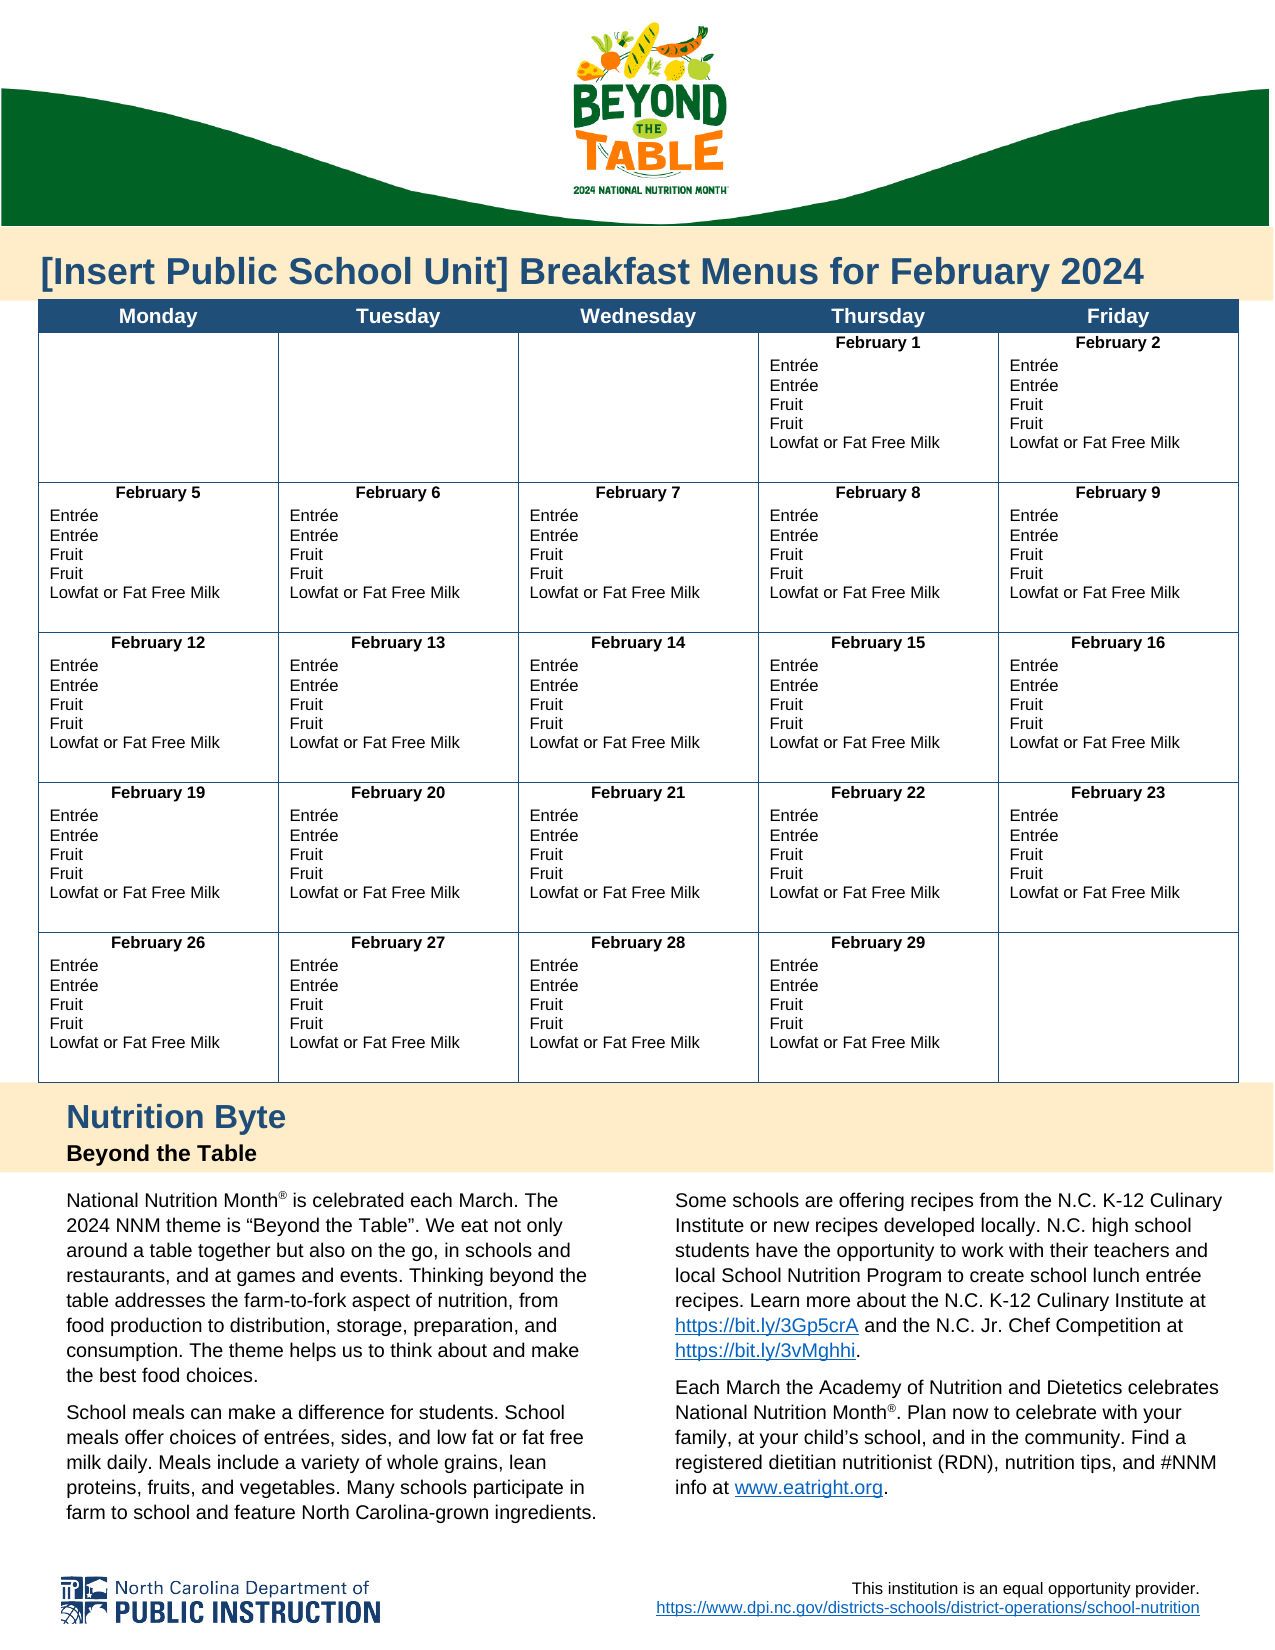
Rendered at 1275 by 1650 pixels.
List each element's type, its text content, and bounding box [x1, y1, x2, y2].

table_cell February 26 Entrée Entrée Fruit Fruit Lowfat or Fat Free Milk [39, 933, 278, 1082]
table_header Thursday [759, 300, 998, 332]
subtitle Beyond the Table [66, 1140, 1209, 1166]
table_header Wednesday [519, 300, 758, 332]
subtitle Nutrition Byte [66, 1097, 1237, 1136]
table_cell February 29 Entrée Entrée Fruit Fruit Lowfat or Fat Free Milk [759, 933, 998, 1082]
table_cell February 5 Entrée Entrée Fruit Fruit Lowfat or Fat Free Milk [39, 483, 278, 632]
table_header Monday [39, 300, 278, 332]
table_cell February 19 Entrée Entrée Fruit Fruit Lowfat or Fat Free Milk [39, 783, 278, 932]
table_header Tuesday [279, 300, 518, 332]
table_cell February 1 Entrée Entrée Fruit Fruit Lowfat or Fat Free Milk [759, 333, 998, 482]
table_cell February 21 Entrée Entrée Fruit Fruit Lowfat or Fat Free Milk [519, 783, 758, 932]
subtitle [Insert Public School Unit] Breakfast Menus for February 2024 [40, 249, 1237, 292]
table_cell February 27 Entrée Entrée Fruit Fruit Lowfat or Fat Free Milk [279, 933, 518, 1082]
table_cell February 6 Entrée Entrée Fruit Fruit Lowfat or Fat Free Milk [279, 483, 518, 632]
picture [61, 1576, 380, 1624]
text School meals can make a difference for students. School meals offer choices of entrées, sides, and low fat or fat free milk daily. Meals include a variety of whole grains, lean proteins, fruits, and vegetables. Many schools participate in farm to school and feature North Carolina-grown ingredients. [66, 1400, 600, 1525]
table_cell [279, 333, 518, 482]
table_cell [519, 333, 758, 482]
table_cell [39, 333, 278, 482]
table_cell February 7 Entrée Entrée Fruit Fruit Lowfat or Fat Free Milk [519, 483, 758, 632]
table_cell February 9 Entrée Entrée Fruit Fruit Lowfat or Fat Free Milk [999, 483, 1238, 632]
table_cell February 28 Entrée Entrée Fruit Fruit Lowfat or Fat Free Milk [519, 933, 758, 1082]
table_cell February 16 Entrée Entrée Fruit Fruit Lowfat or Fat Free Milk [999, 633, 1238, 782]
text National Nutrition Month® is celebrated each March. The 2024 NNM theme is “Beyond the Table”. We eat not only around a table together but also on the go, in schools and restaurants, and at games and events. Thinking beyond the table addresses the farm-to-fork aspect of nutrition, from food production to distribution, storage, preparation, and consumption. The theme helps us to think about and make the best food choices. [66, 1187, 591, 1387]
picture [0, 0, 1269, 225]
table_cell February 15 Entrée Entrée Fruit Fruit Lowfat or Fat Free Milk [759, 633, 998, 782]
table_cell February 20 Entrée Entrée Fruit Fruit Lowfat or Fat Free Milk [279, 783, 518, 932]
table_cell February 14 Entrée Entrée Fruit Fruit Lowfat or Fat Free Milk [519, 633, 758, 782]
table_cell February 8 Entrée Entrée Fruit Fruit Lowfat or Fat Free Milk [759, 483, 998, 632]
table_cell February 23 Entrée Entrée Fruit Fruit Lowfat or Fat Free Milk [999, 783, 1238, 932]
table_cell February 22 Entrée Entrée Fruit Fruit Lowfat or Fat Free Milk [759, 783, 998, 932]
text Some schools are offering recipes from the N.C. K-12 Culinary Institute or new recipes developed locally. N.C. high school students have the opportunity to work with their teachers and local School Nutrition Program to create school lunch entrée recipes. Learn more about the N.C. K-12 Culinary Institute at https://bit.ly/3Gp5crA and the N.C. Jr. Chef Competition at https://bit.ly/3vMghhi. [675, 1187, 1228, 1362]
table_cell [999, 933, 1238, 1082]
table_cell February 2 Entrée Entrée Fruit Fruit Lowfat or Fat Free Milk [999, 333, 1238, 482]
text Each March the Academy of Nutrition and Dietetics celebrates National Nutrition Month®. Plan now to celebrate with your family, at your child’s school, and in the community. Find a registered dietitian nutritionist (RDN), nutrition tips, and #NNM info at www.eatright.org. [675, 1375, 1237, 1500]
table_cell February 13 Entrée Entrée Fruit Fruit Lowfat or Fat Free Milk [279, 633, 518, 782]
table_cell February 12 Entrée Entrée Fruit Fruit Lowfat or Fat Free Milk [39, 633, 278, 782]
table_header Friday [999, 300, 1238, 332]
